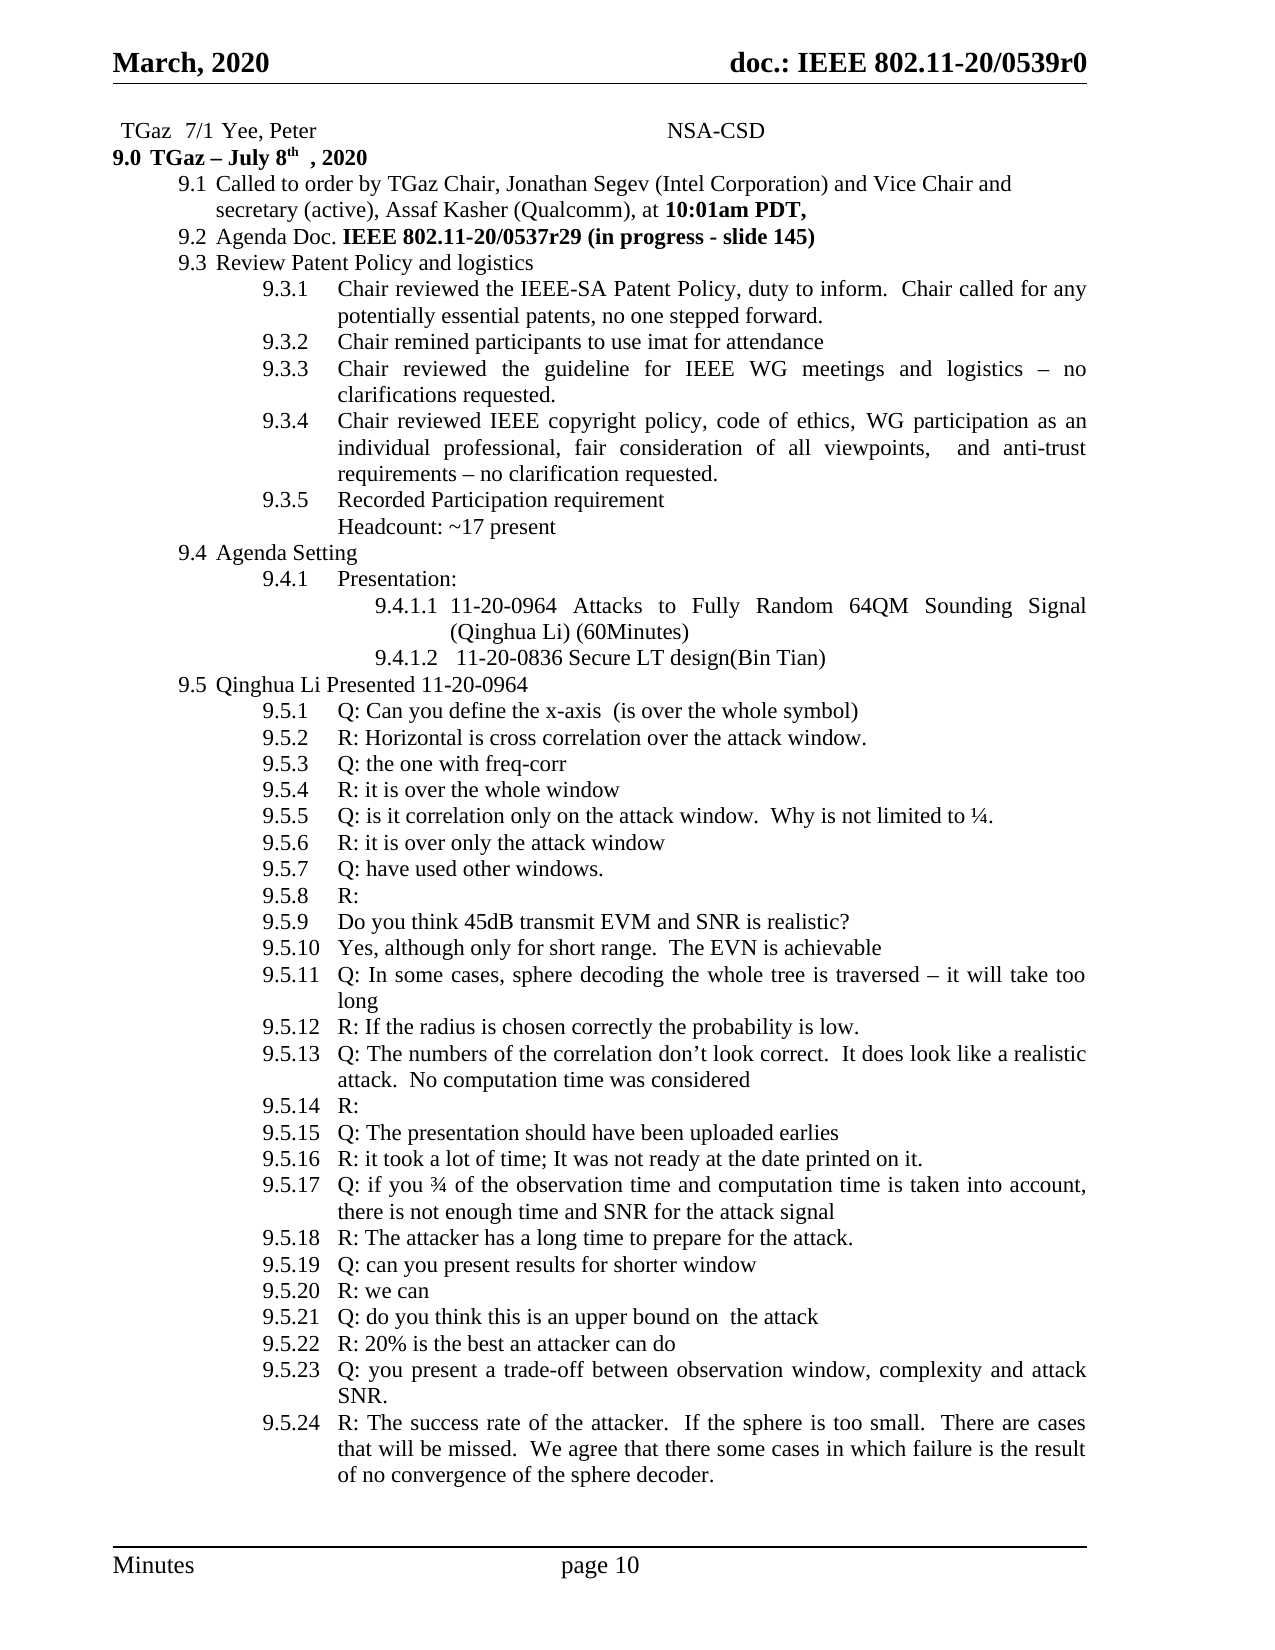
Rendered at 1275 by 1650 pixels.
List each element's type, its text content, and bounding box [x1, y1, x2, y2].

list R: The attacker has a long time to prepare for the attack. [262, 1224, 1087, 1251]
list Chair reviewed the guideline for IEEE WG meetings and logistics – no clarifications requested. [262, 354, 1087, 407]
list R: we can [262, 1277, 1087, 1303]
list R: [262, 1092, 1087, 1119]
list Q: Can you define the x-axis (is over the whole symbol) [262, 697, 1087, 723]
list R: 20% is the best an attacker can do [262, 1330, 1087, 1356]
list R: Horizontal is cross correlation over the attack window. [262, 723, 1087, 750]
list R: it is over only the attack window [262, 829, 1087, 855]
list 11-20-0836 Secure LT design(Bin Tian) [375, 644, 1087, 671]
list Review Patent Policy and logistics [178, 249, 1087, 276]
list Qinghua Li Presented 11-20-0964 [178, 671, 1087, 697]
list R: it took a lot of time; It was not ready at the date printed on it. [262, 1145, 1087, 1172]
table_cell NSA-CSD [665, 113, 1083, 144]
list Q: do you think this is an upper bound on the attack [262, 1303, 1087, 1330]
list Yes, although only for short range. The EVN is achievable [262, 934, 1087, 961]
list R: [262, 882, 1087, 908]
list R: The success rate of the attacker. If the sphere is too small. There are cases that will be missed. We agree that there some cases in which failure is the result of no convergence of the sphere decoder. [262, 1409, 1087, 1488]
list Q: if you ¾ of the observation time and computation time is taken into account, there is not enough time and SNR for the attack signal [262, 1172, 1087, 1224]
list TGaz – July 8th , 2020 [112, 144, 1087, 170]
list R: If the radius is chosen correctly the probability is low. [262, 1013, 1087, 1040]
list Do you think 45dB transmit EVM and SNR is realistic? [262, 908, 1087, 934]
list Agenda Setting [178, 539, 1087, 565]
list Chair reviewed the IEEE-SA Patent Policy, duty to inform. Chair called for any potentially essential patents, no one stepped forward. [262, 276, 1087, 328]
list Q: In some cases, sphere decoding the whole tree is traversed – it will take too long [262, 961, 1087, 1013]
table_cell TGaz [113, 113, 179, 144]
list Q: you present a trade-off between observation window, complexity and attack SNR. [262, 1356, 1087, 1409]
list Q: the one with freq-corr [262, 750, 1087, 776]
list 11-20-0964 Attacks to Fully Random 64QM Sounding Signal (Qinghua Li) (60Minutes) [375, 592, 1087, 644]
table_cell 7/1 [179, 113, 219, 144]
list Agenda Doc. IEEE 802.11-20/0537r29 (in progress - slide 145) [178, 223, 1087, 249]
list Q: is it correlation only on the attack window. Why is not limited to ¼. [262, 803, 1087, 829]
list Q: The numbers of the correlation don’t look correct. It does look like a realistic attack. No computation time was considered [262, 1040, 1087, 1092]
list Chair remined participants to use imat for attendance [262, 328, 1087, 354]
list Chair reviewed IEEE copyright policy, code of ethics, WG participation as an individual professional, fair consideration of all viewpoints, and anti-trust requirements – no clarification requested. [262, 407, 1087, 486]
list Q: have used other windows. [262, 855, 1087, 882]
list Recorded Participation requirement Headcount: ~17 present [262, 486, 1087, 539]
list Q: The presentation should have been uploaded earlies [262, 1119, 1087, 1145]
list Q: can you present results for shorter window [262, 1251, 1087, 1277]
list Presentation: [262, 565, 1087, 592]
list Called to order by TGaz Chair, Jonathan Segev (Intel Corporation) and Vice Chair and secretary (active), Assaf Kasher (Qualcomm), at 10:01am PDT, [178, 170, 1087, 223]
list R: it is over the whole window [262, 776, 1087, 803]
table_cell Yee, Peter [220, 113, 665, 144]
